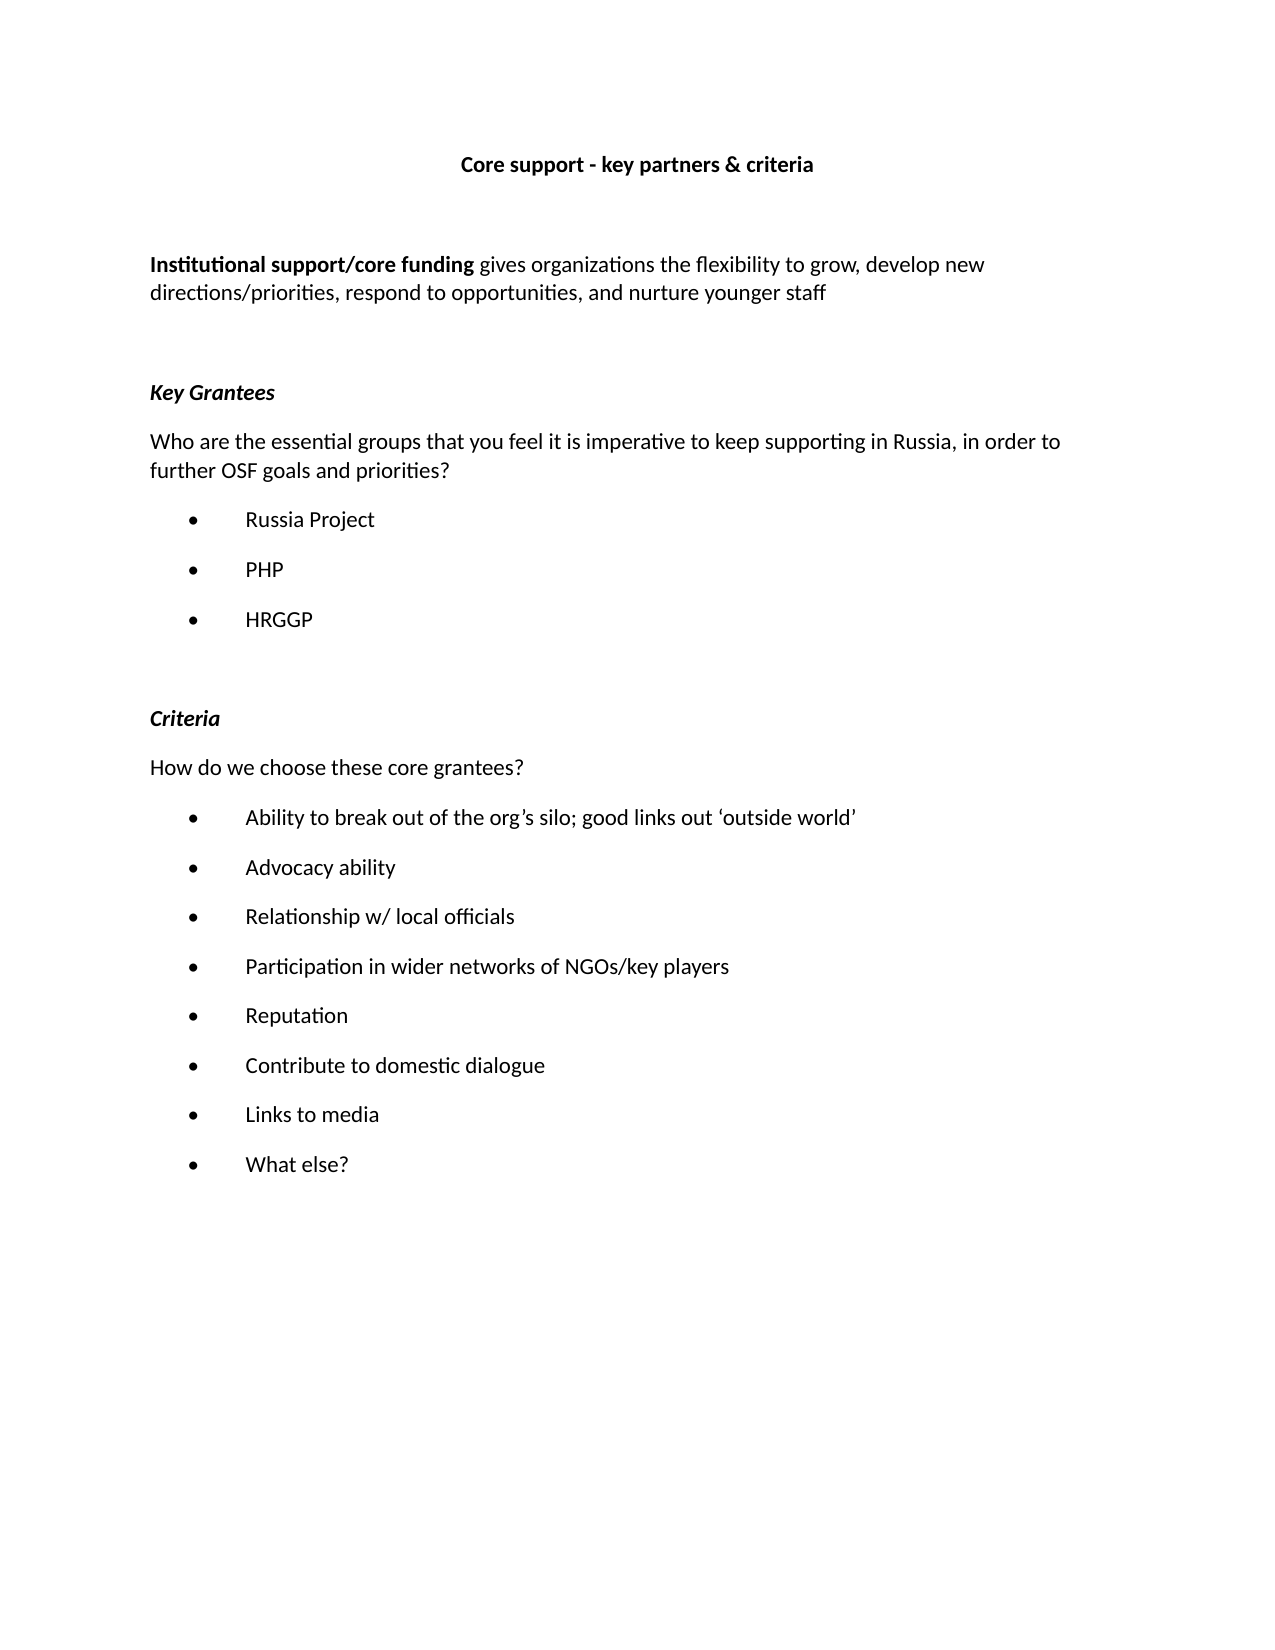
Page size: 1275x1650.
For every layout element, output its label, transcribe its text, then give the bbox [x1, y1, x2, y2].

text Who are the essential groups that you feel it is imperative to keep supporting in Russia, in order to further OSF goals and priorities? [150, 427, 1125, 484]
list Contribute to domestic dialogue [187, 1050, 1125, 1079]
list Links to media [187, 1100, 1125, 1129]
text Key Grantees [150, 377, 1125, 406]
list Reputation [187, 1001, 1125, 1029]
list Ability to break out of the org’s silo; good links out ‘outside world’ [187, 802, 1125, 831]
list What else? [187, 1149, 1125, 1178]
list Relationship w/ local officials [187, 902, 1125, 930]
list Russia Project [187, 505, 1125, 534]
list HRGGP [187, 604, 1125, 633]
list PHP [187, 554, 1125, 583]
list Participation in wider networks of NGOs/key players [187, 951, 1125, 980]
text How do we choose these core grantees? [150, 753, 1125, 782]
text Core support - key partners & criteria [150, 150, 1125, 179]
text Institutional support/core funding gives organizations the flexibility to grow, develop new directions/priorities, respond to opportunities, and nurture younger staff [150, 249, 1125, 307]
list Advocacy ability [187, 852, 1125, 881]
text Criteria [150, 703, 1125, 732]
